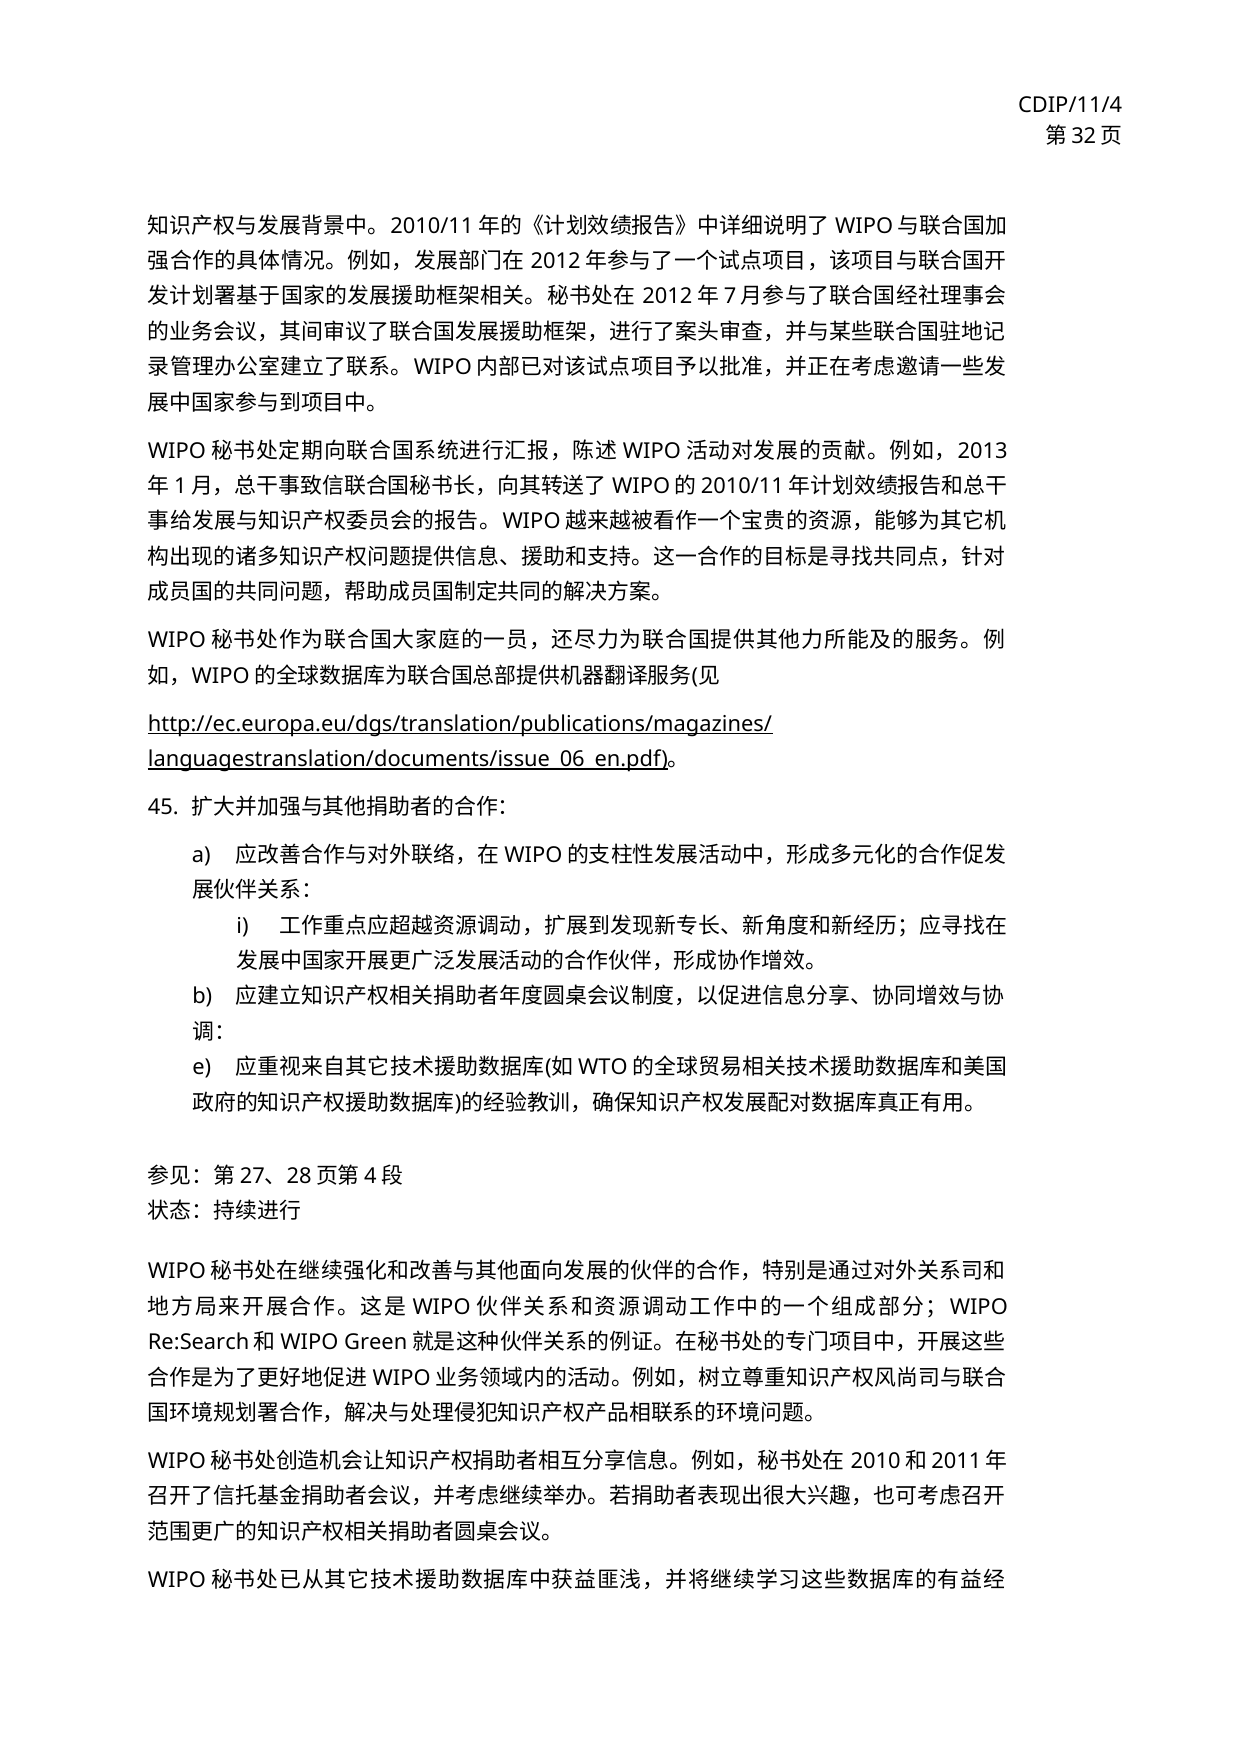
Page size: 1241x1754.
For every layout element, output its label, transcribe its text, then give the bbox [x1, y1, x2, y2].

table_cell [136, 1129, 1019, 1593]
table_cell 45. 扩大并加强与其他捐助者的合作： 应改善合作与对外联络，在WIPO的支柱性发展活动中，形成多元化的合作促发展伙伴关系： i) 工作重点应超越资源调动，扩展到发现新专长、新角度和新经历；应寻找在发展中国家开展更广泛发展活动的合作伙伴，形成协作增效。 应建立知识产权相关捐助者年度圆桌会议制度，以促进信息分享、协同增效与协调： 应重视来自其它技术援助数据库(如WTO的全球贸易相关技术援助数据库和美国政府的知识产权援助数据库)的经验教训，确保知识产权发展配对数据库真正有用。 [136, 785, 1019, 1129]
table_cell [136, 204, 1019, 785]
